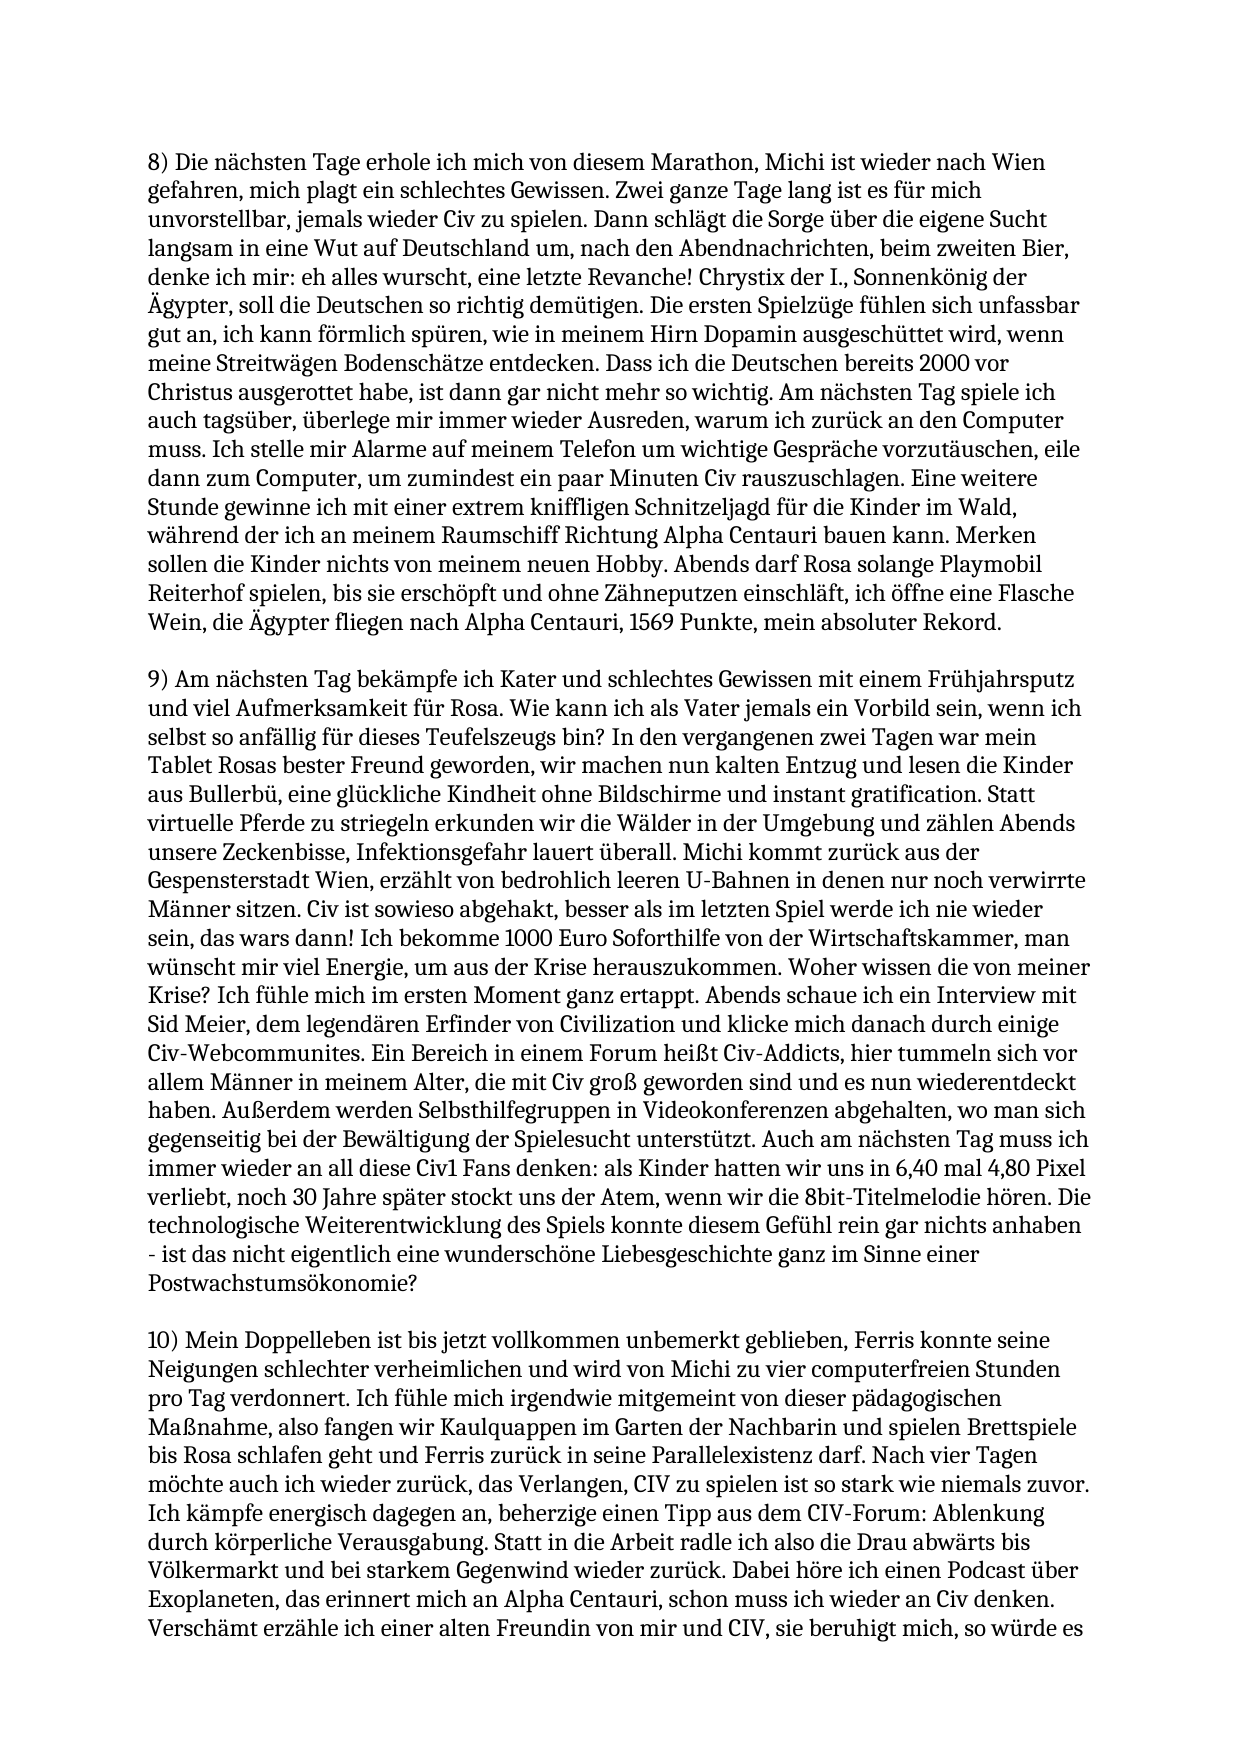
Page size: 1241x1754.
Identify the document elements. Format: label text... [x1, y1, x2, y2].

text 8) Die nächsten Tage erhole ich mich von diesem Marathon, Michi ist wieder nach Wien gefahren, mich plagt ein schlechtes Gewissen. Zwei ganze Tage lang ist es für mich unvorstellbar, jemals wieder Civ zu spielen. Dann schlägt die Sorge über die eigene Sucht langsam in eine Wut auf Deutschland um, nach den Abendnachrichten, beim zweiten Bier, denke ich mir: eh alles wurscht, eine letzte Revanche! Chrystix der I., Sonnenkönig der Ägypter, soll die Deutschen so richtig demütigen. Die ersten Spielzüge fühlen sich unfassbar gut an, ich kann förmlich spüren, wie in meinem Hirn Dopamin ausgeschüttet wird, wenn meine Streitwägen Bodenschätze entdecken. Dass ich die Deutschen bereits 2000 vor Christus ausgerottet habe, ist dann gar nicht mehr so wichtig. Am nächsten Tag spiele ich auch tagsüber, überlege mir immer wieder Ausreden, warum ich zurück an den Computer muss. Ich stelle mir Alarme auf meinem Telefon um wichtige Gespräche vorzutäuschen, eile dann zum Computer, um zumindest ein paar Minuten Civ rauszuschlagen. Eine weitere Stunde gewinne ich mit einer extrem kniffligen Schnitzeljagd für die Kinder im Wald, während der ich an meinem Raumschiff Richtung Alpha Centauri bauen kann. Merken sollen die Kinder nichts von meinem neuen Hobby. Abends darf Rosa solange Playmobil Reiterhof spielen, bis sie erschöpft und ohne Zähneputzen einschläft, ich öffne eine Flasche Wein, die Ägypter fliegen nach Alpha Centauri, 1569 Punkte, mein absoluter Rekord. [148, 148, 1093, 636]
text 9) Am nächsten Tag bekämpfe ich Kater und schlechtes Gewissen mit einem Frühjahrsputz und viel Aufmerksamkeit für Rosa. Wie kann ich als Vater jemals ein Vorbild sein, wenn ich selbst so anfällig für dieses Teufelszeugs bin? In den vergangenen zwei Tagen war mein Tablet Rosas bester Freund geworden, wir machen nun kalten Entzug und lesen die Kinder aus Bullerbü, eine glückliche Kindheit ohne Bildschirme und instant gratification. Statt virtuelle Pferde zu striegeln erkunden wir die Wälder in der Umgebung und zählen Abends unsere Zeckenbisse, Infektionsgefahr lauert überall. Michi kommt zurück aus der Gespensterstadt Wien, erzählt von bedrohlich leeren U-Bahnen in denen nur noch verwirrte Männer sitzen. Civ ist sowieso abgehakt, besser als im letzten Spiel werde ich nie wieder sein, das wars dann! Ich bekomme 1000 Euro Soforthilfe von der Wirtschaftskammer, man wünscht mir viel Energie, um aus der Krise herauszukommen. Woher wissen die von meiner Krise? Ich fühle mich im ersten Moment ganz ertappt. Abends schaue ich ein Interview mit Sid Meier, dem legendären Erfinder von Civilization und klicke mich danach durch einige Civ-Webcommunites. Ein Bereich in einem Forum heißt Civ-Addicts, hier tummeln sich vor allem Männer in meinem Alter, die mit Civ groß geworden sind und es nun wiederentdeckt haben. Außerdem werden Selbsthilfegruppen in Videokonferenzen abgehalten, wo man sich gegenseitig bei der Bewältigung der Spielesucht unterstützt. Auch am nächsten Tag muss ich immer wieder an all diese Civ1 Fans denken: als Kinder hatten wir uns in 6,40 mal 4,80 Pixel verliebt, noch 30 Jahre später stockt uns der Atem, wenn wir die 8bit-Titelmelodie hören. Die technologische Weiterentwicklung des Spiels konnte diesem Gefühl rein gar nichts anhaben - ist das nicht eigentlich eine wunderschöne Liebesgeschichte ganz im Sinne einer Postwachstumsökonomie? [148, 665, 1093, 1298]
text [148, 1326, 1093, 1643]
